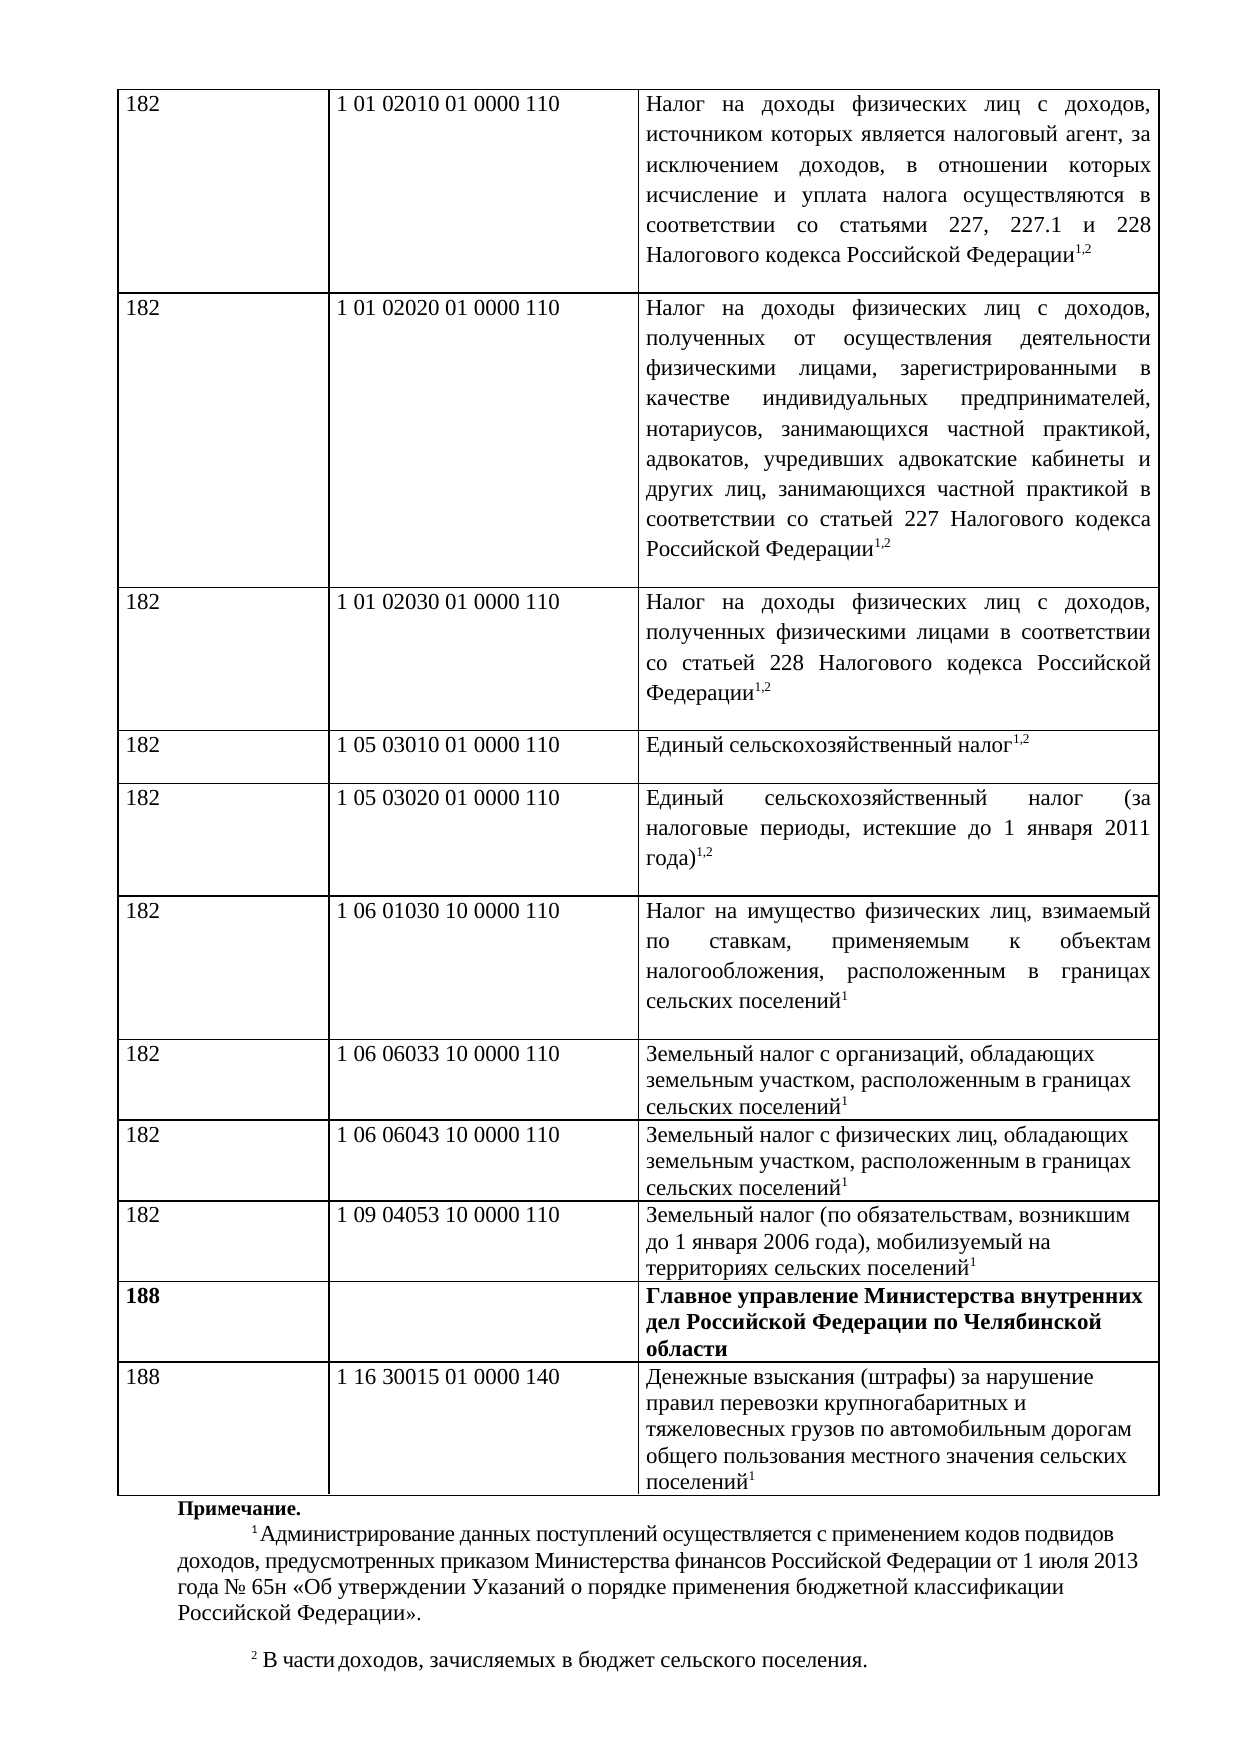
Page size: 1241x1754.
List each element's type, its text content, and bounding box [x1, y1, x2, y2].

table_cell 1 06 06033 10 0000 110 [330, 1040, 638, 1119]
table_cell Земельный налог (по обязательствам, возникшим до 1 января 2006 года), мобилизуемый на территориях сельских поселений1 [639, 1202, 1158, 1281]
table_cell Единый сельскохозяйственный налог (за налоговые периоды, истекшие до 1 января 2011 года)1,2 [639, 784, 1158, 895]
table_cell 182 [119, 1202, 328, 1281]
table_cell Налог на доходы физических лиц с доходов, полученных от осуществления деятельности физическими лицами, зарегистрированными в качестве индивидуальных предпринимателей, нотариусов, занимающихся частной практикой, адвокатов, учредивших адвокатские кабинеты и других лиц, занимающихся частной практикой в соответствии со статьей 227 Налогового кодекса Российской Федерации1,2 [639, 294, 1158, 587]
table_cell Денежные взыскания (штрафы) за нарушение правил перевозки крупногабаритных и тяжеловесных грузов по автомобильным дорогам общего пользования местного значения сельских поселений1 [639, 1363, 1158, 1494]
table_cell Земельный налог с организаций, обладающих земельным участком, расположенным в границах сельских поселений1 [639, 1040, 1158, 1119]
table_cell 182 [119, 784, 328, 895]
table_cell 1 01 02010 01 0000 110 [330, 90, 638, 292]
table_cell Главное управление Министерства внутренних дел Российской Федерации по Челябинской области [639, 1282, 1158, 1361]
table_cell 188 [119, 1282, 328, 1361]
table_cell Налог на доходы физических лиц с доходов, полученных физическими лицами в соответствии со статьей 228 Налогового кодекса Российской Федерации1,2 [639, 588, 1158, 730]
table_cell Налог на имущество физических лиц, взимаемый по ставкам, применяемым к объектам налогообложения, расположенным в границах сельских поселений1 [639, 897, 1158, 1039]
table_cell 182 [119, 294, 328, 587]
table_cell 1 05 03010 01 0000 110 [330, 731, 638, 782]
table_cell 1 05 03020 01 0000 110 [330, 784, 638, 895]
table_cell 182 [119, 1121, 328, 1200]
table_cell 1 16 30015 01 0000 140 [330, 1363, 638, 1494]
text 1 Администрирование данных поступлений осуществляется с применением кодов подвидов доходов, предусмотренных приказом Министерства финансов Российской Федерации от 1 июля 2013 года № 65н «Об утверждении Указаний о порядке применения бюджетной классификации Российской Федерации». [177, 1520, 1152, 1626]
table_cell 182 [119, 731, 328, 782]
table_cell 1 06 06043 10 0000 110 [330, 1121, 638, 1200]
table_cell 182 [119, 897, 328, 1039]
table_cell 182 [119, 90, 328, 292]
table_cell Налог на доходы физических лиц с доходов, источником которых является налоговый агент, за исключением доходов, в отношении которых исчисление и уплата налога осуществляются в соответствии со статьями 227, 227.1 и 228 Налогового кодекса Российской Федерации1,2 [639, 90, 1158, 292]
text 2 В части доходов, зачисляемых в бюджет сельского поселения. [177, 1647, 1152, 1673]
table_cell 1 09 04053 10 0000 110 [330, 1202, 638, 1281]
table_cell Единый сельскохозяйственный налог1,2 [639, 731, 1158, 782]
table_cell 182 [119, 1040, 328, 1119]
text Примечание. [177, 1496, 1152, 1520]
table_cell 1 01 02030 01 0000 110 [330, 588, 638, 730]
table_cell [330, 1282, 638, 1361]
table_cell 1 01 02020 01 0000 110 [330, 294, 638, 587]
table_cell 188 [119, 1363, 328, 1494]
table_cell 182 [119, 588, 328, 730]
table_cell 1 06 01030 10 0000 110 [330, 897, 638, 1039]
table_cell Земельный налог с физических лиц, обладающих земельным участком, расположенным в границах сельских поселений1 [639, 1121, 1158, 1200]
